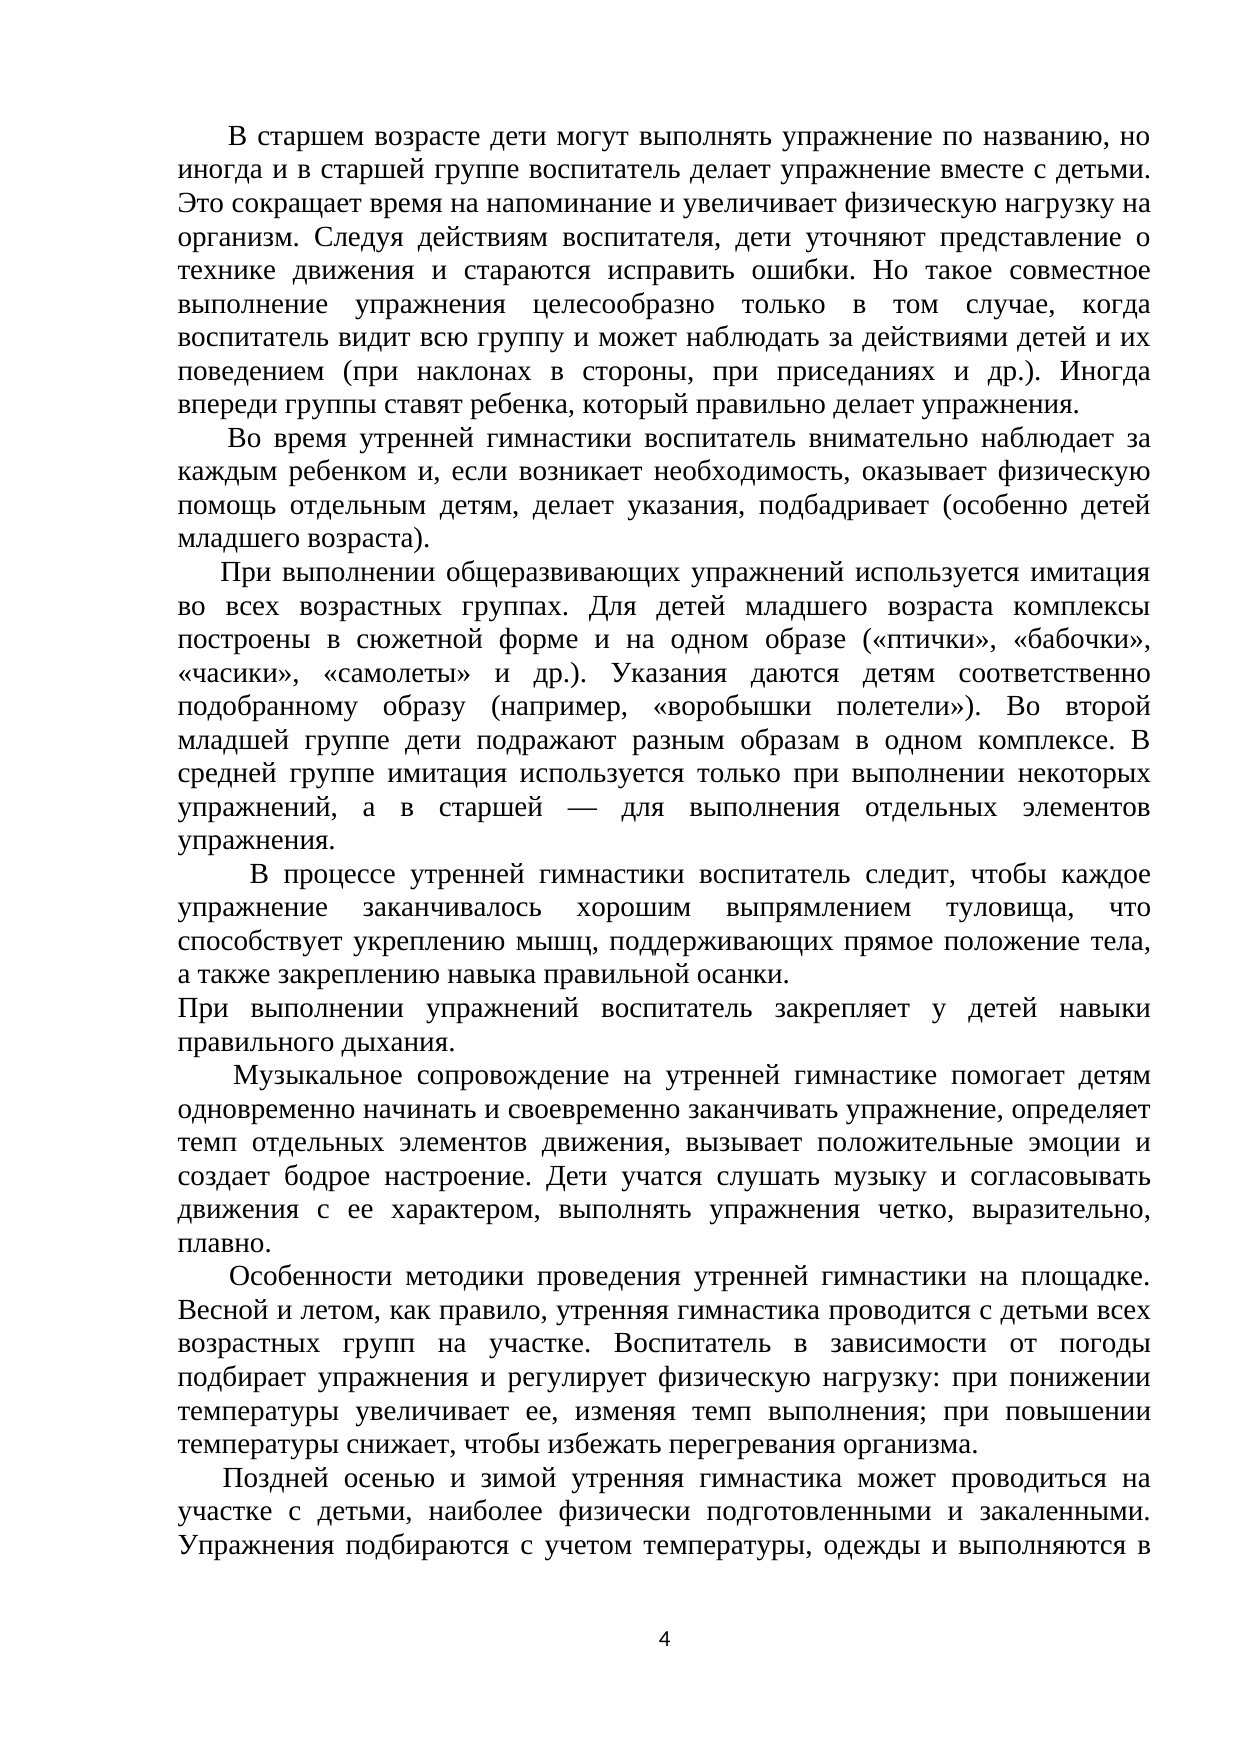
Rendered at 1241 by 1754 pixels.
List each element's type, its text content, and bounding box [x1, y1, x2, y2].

text Музыкальное сопровождение на утренней гимнастике помогает детям одновременно начинать и своевременно заканчивать упражнение, определяет темп отдельных элементов движения, вызывает положительные эмоции и создает бодрое настроение. Дети учатся слушать музыку и согласовывать движения с ее характером, выполнять упражнения четко, выразительно, плавно. [177, 1057, 1152, 1258]
text Во время утренней гимнастики воспитатель внимательно наблюдает за каждым ребенком и, если возникает необходимость, оказывает физическую помощь отдельным детям, делает указания, подбадривает (особенно детей младшего возраста). [177, 420, 1152, 554]
text В процессе утренней гимнастики воспитатель следит, чтобы каждое упражнение заканчивалось хорошим выпрямлением туловища, что способствует укреплению мышц, поддерживающих прямое положение тела, а также закреплению навыка правильной осанки. [177, 856, 1152, 990]
text При выполнении упражнений воспитатель закрепляет у детей навыки правильного дыхания. [177, 990, 1152, 1057]
text В старшем возрасте дети могут выполнять упражнение по названию, но иногда и в старшей группе воспитатель делает упражнение вместе с детьми. Это сокращает время на напоминание и увеличивает физическую нагрузку на организм. Следуя действиям воспитателя, дети уточняют представление о технике движения и стараются исправить ошибки. Но такое совместное выполнение упражнения целесообразно только в том случае, когда воспитатель видит всю группу и может наблюдать за действиями детей и их поведением (при наклонах в стороны, при приседаниях и др.). Иногда впереди группы ставят ребенка, который правильно делает упражнения. [177, 118, 1152, 420]
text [177, 1460, 1152, 1560]
text Особенности методики проведения утренней гимнастики на площадке. Весной и летом, как правило, утренняя гимнастика проводится с детьми всех возрастных групп на участке. Воспитатель в зависимости от погоды подбирает упражнения и регулирует физическую нагрузку: при понижении температуры увеличивает ее, изменяя темп выполнения; при повышении температуры снижает, чтобы избежать перегревания организма. [177, 1258, 1152, 1460]
text При выполнении общеразвивающих упражнений используется имитация во всех возрастных группах. Для детей младшего возраста комплексы построены в сюжетной форме и на одном образе («птички», «бабочки», «часики», «самолеты» и др.). Указания даются детям соответственно подобранному образу (например, «воробышки полетели»). Во второй младшей группе дети подражают разным образам в одном комплексе. В средней группе имитация используется только при выполнении некоторых упражнений, а в старшей ― для выполнения отдельных элементов упражнения. [177, 554, 1152, 856]
